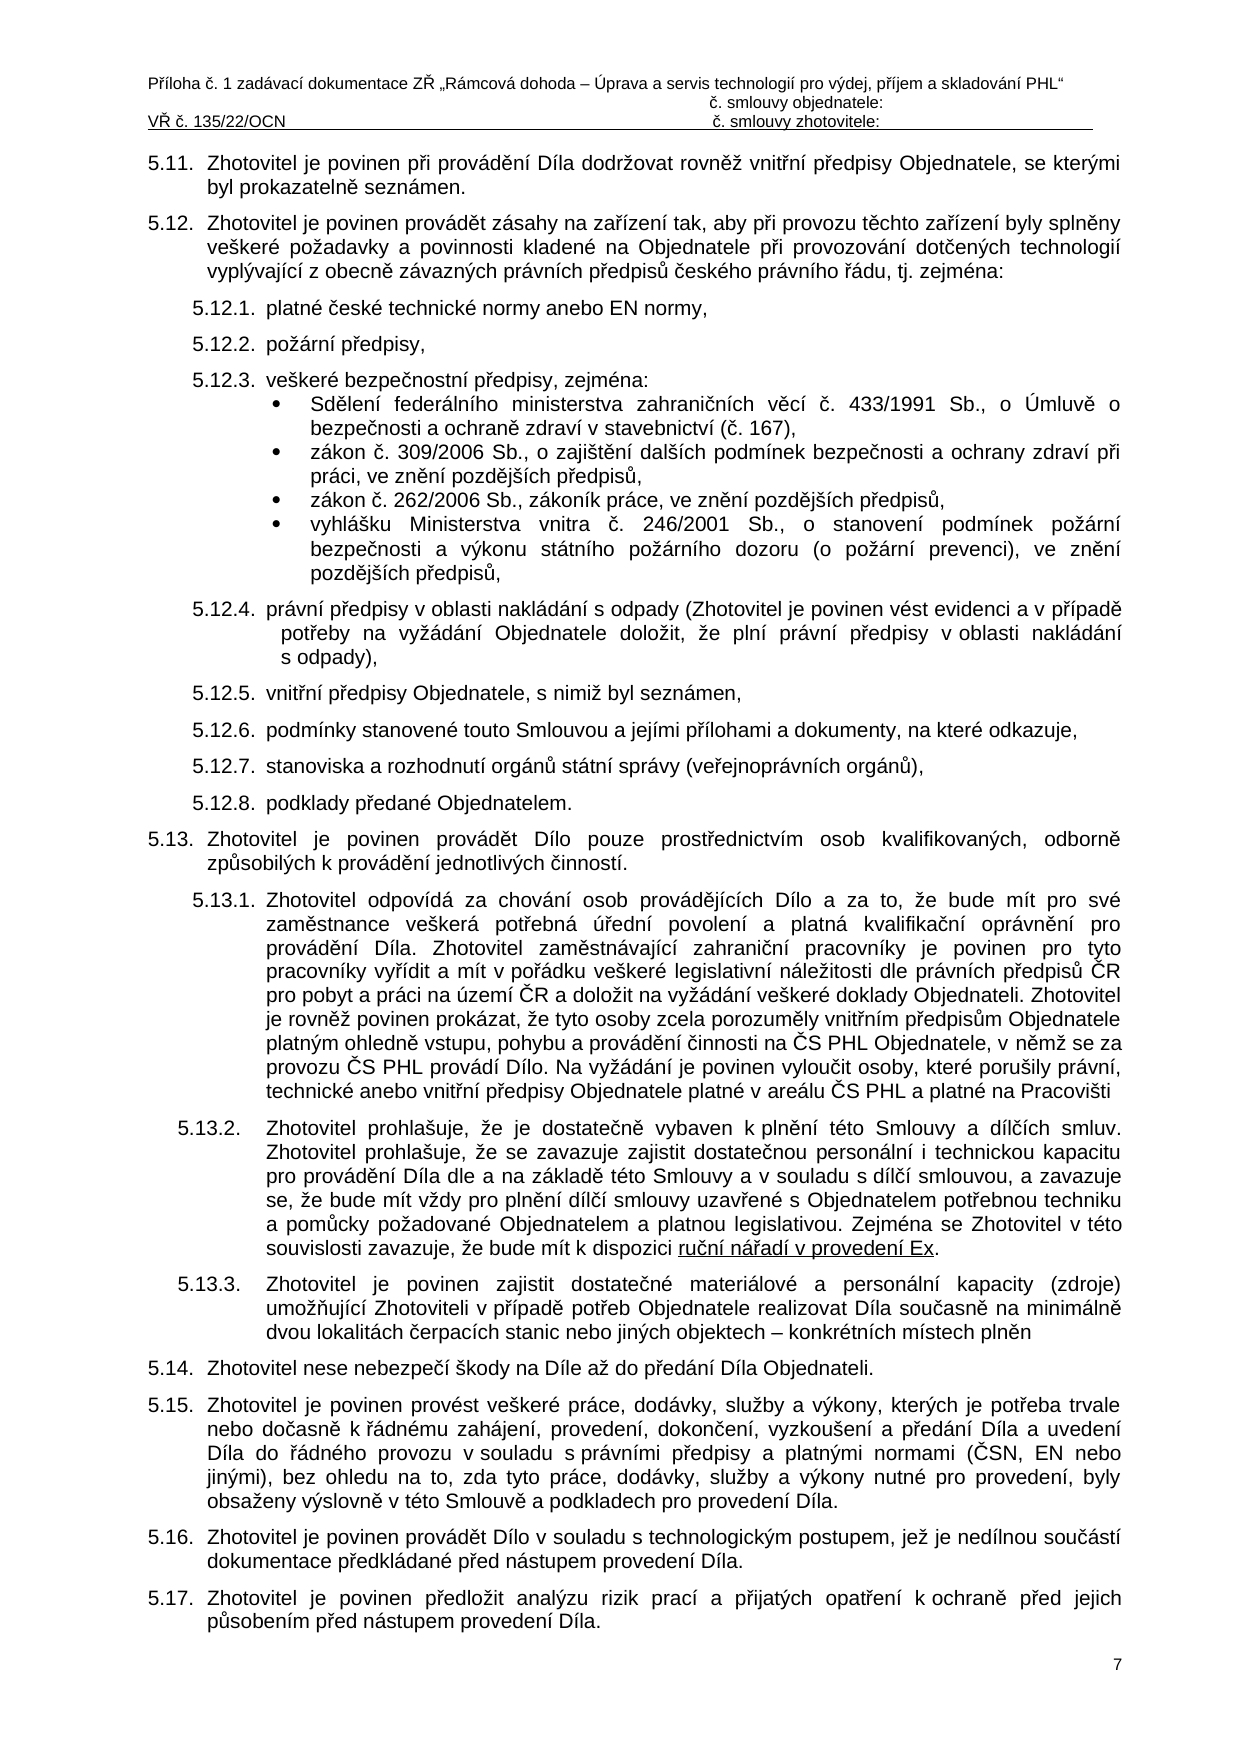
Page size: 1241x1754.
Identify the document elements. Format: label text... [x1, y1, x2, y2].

text veškeré bezpečnostní předpisy, zejména: [192, 368, 1122, 392]
text Zhotovitel je povinen provádět Dílo v souladu s technologickým postupem, jež je nedílnou součástí dokumentace předkládané před nástupem provedení Díla. [148, 1525, 1122, 1573]
text vnitřní předpisy Objednatele, s nimiž byl seznámen, [192, 681, 1122, 705]
list Sdělení federálního ministerstva zahraničních věcí č. 433/1991 Sb., o Úmluvě o bezpečnosti a ochraně zdraví v stavebnictví (č. 167), [273, 392, 1122, 440]
text Zhotovitel je povinen provést veškeré práce, dodávky, služby a výkony, kterých je potřeba trvale nebo dočasně k řádnému zahájení, provedení, dokončení, vyzkoušení a předání Díla a uvedení Díla do řádného provozu v souladu s právními předpisy a platnými normami (ČSN, EN nebo jinými), bez ohledu na to, zda tyto práce, dodávky, služby a výkony nutné pro provedení, byly obsaženy výslovně v této Smlouvě a podkladech pro provedení Díla. [148, 1393, 1122, 1512]
list zákon č. 309/2006 Sb., o zajištění dalších podmínek bezpečnosti a ochrany zdraví při práci, ve znění pozdějších předpisů, [273, 440, 1122, 488]
text Zhotovitel je povinen zajistit dostatečné materiálové a personální kapacity (zdroje) umožňující Zhotoviteli v případě potřeb Objednatele realizovat Díla současně na minimálně dvou lokalitách čerpacích stanic nebo jiných objektech – konkrétních místech plněn [177, 1272, 1122, 1344]
text Zhotovitel je povinen provádět Dílo pouze prostřednictvím osob kvalifikovaných, odborně způsobilých k provádění jednotlivých činností. [148, 827, 1122, 875]
text podklady předané Objednatelem. [192, 791, 1122, 814]
text podmínky stanovené touto Smlouvou a jejími přílohami a dokumenty, na které odkazuje, [192, 718, 1122, 742]
text Zhotovitel nese nebezpečí škody na Díle až do předání Díla Objednateli. [148, 1356, 1122, 1380]
text Zhotovitel je povinen při provádění Díla dodržovat rovněž vnitřní předpisy Objednatele, se kterými byl prokazatelně seznámen. [148, 151, 1122, 198]
text Zhotovitel prohlašuje, že je dostatečně vybaven k plnění této Smlouvy a dílčích smluv. Zhotovitel prohlašuje, že se zavazuje zajistit dostatečnou personální i technickou kapacitu pro provádění Díla dle a na základě této Smlouvy a v souladu s dílčí smlouvou, a zavazuje se, že bude mít vždy pro plnění dílčí smlouvy uzavřené s Objednatelem potřebnou techniku a pomůcky požadované Objednatelem a platnou legislativou. Zejména se Zhotovitel v této souvislosti zavazuje, že bude mít k dispozici ruční nářadí v provedení Ex. [177, 1116, 1122, 1259]
text stanoviska a rozhodnutí orgánů státní správy (veřejnoprávních orgánů), [192, 754, 1122, 778]
list vyhlášku Ministerstva vnitra č. 246/2001 Sb., o stanovení podmínek požární bezpečnosti a výkonu státního požárního dozoru (o požární prevenci), ve znění pozdějších předpisů, [273, 512, 1122, 584]
text požární předpisy, [192, 332, 1122, 356]
text Zhotovitel odpovídá za chování osob provádějících Dílo a za to, že bude mít pro své zaměstnance veškerá potřebná úřední povolení a platná kvalifikační oprávnění pro provádění Díla. Zhotovitel zaměstnávající zahraniční pracovníky je povinen pro tyto pracovníky vyřídit a mít v pořádku veškeré legislativní náležitosti dle právních předpisů ČR pro pobyt a práci na území ČR a doložit na vyžádání veškeré doklady Objednateli. Zhotovitel je rovněž povinen prokázat, že tyto osoby zcela porozuměly vnitřním předpisům Objednatele platným ohledně vstupu, pohybu a provádění činnosti na ČS PHL Objednatele, v němž se za provozu ČS PHL provádí Dílo. Na vyžádání je povinen vyloučit osoby, které porušily právní, technické anebo vnitřní předpisy Objednatele platné v areálu ČS PHL a platné na Pracovišti [192, 887, 1122, 1103]
text Zhotovitel je povinen předložit analýzu rizik prací a přijatých opatření k ochraně před jejich působením před nástupem provedení Díla. [148, 1585, 1122, 1633]
text právní předpisy v oblasti nakládání s odpady (Zhotovitel je povinen vést evidenci a v případě potřeby na vyžádání Objednatele doložit, že plní právní předpisy v oblasti nakládání s odpady), [192, 597, 1122, 669]
text Zhotovitel je povinen provádět zásahy na zařízení tak, aby při provozu těchto zařízení byly splněny veškeré požadavky a povinnosti kladené na Objednatele při provozování dotčených technologií vyplývající z obecně závazných právních předpisů českého právního řádu, tj. zejména: [148, 211, 1122, 283]
list zákon č. 262/2006 Sb., zákoník práce, ve znění pozdějších předpisů, [273, 488, 1122, 512]
text platné české technické normy anebo EN normy, [192, 295, 1122, 319]
